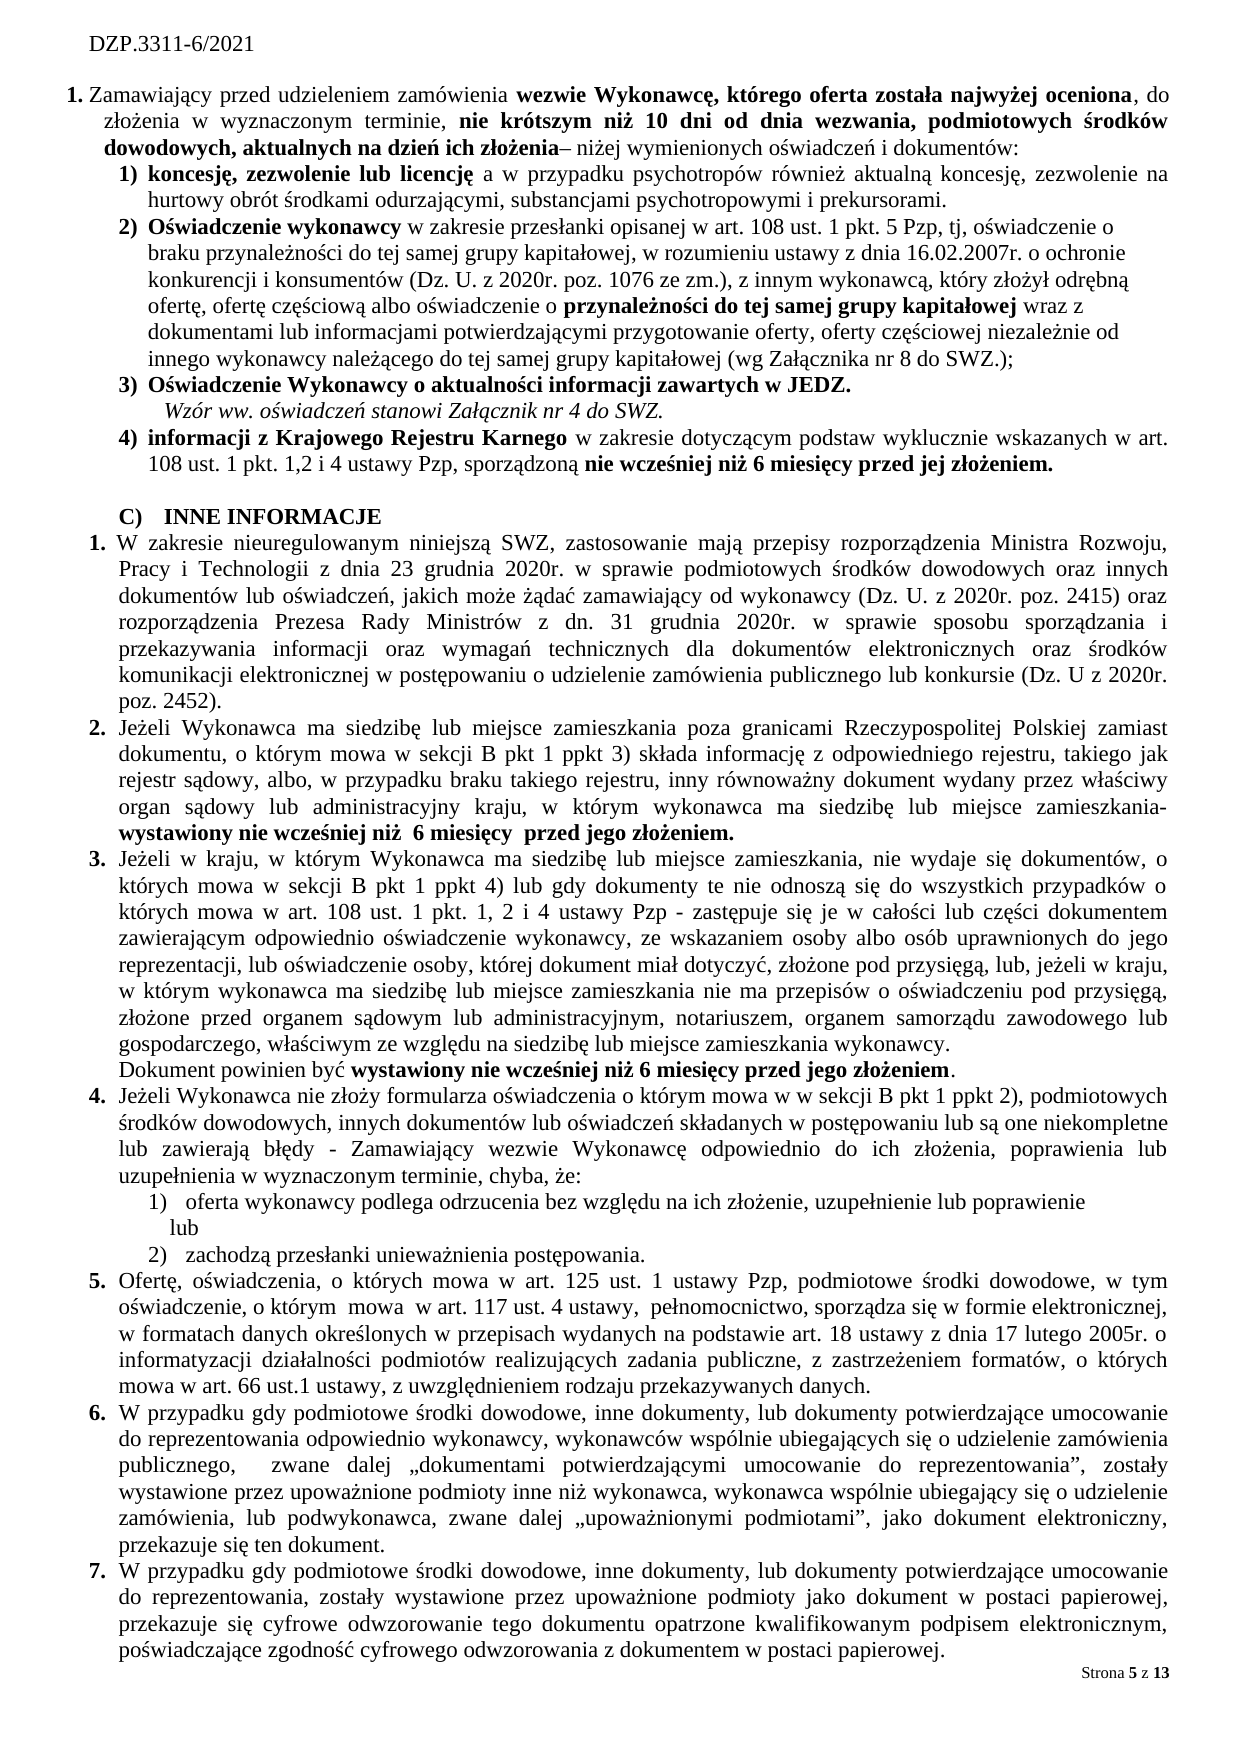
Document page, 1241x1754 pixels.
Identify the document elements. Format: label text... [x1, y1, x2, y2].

list Oświadczenie wykonawcy w zakresie przesłanki opisanej w art. 108 ust. 1 pkt. 5 Pzp, tj, oświadczenie o braku przynależności do tej samej grupy kapitałowej, w rozumieniu ustawy z dnia 16.02.2007r. o ochronie konkurencji i konsumentów (Dz. U. z 2020r. poz. 1076 ze zm.), z innym wykonawcą, który złożył odrębną ofertę, ofertę częściową albo oświadczenie o przynależności do tej samej grupy kapitałowej wraz z dokumentami lub informacjami potwierdzającymi przygotowanie oferty, oferty częściowej niezależnie od innego wykonawcy należącego do tej samej grupy kapitałowej (wg Załącznika nr 8 do SWZ.); [118, 213, 1169, 371]
list 1. W zakresie nieuregulowanym niniejszą SWZ, zastosowanie mają przepisy rozporządzenia Ministra Rozwoju, Pracy i Technologii z dnia 23 grudnia 2020r. w sprawie podmiotowych środków dowodowych oraz innych dokumentów lub oświadczeń, jakich może żądać zamawiający od wykonawcy (Dz. U. z 2020r. poz. 2415) oraz rozporządzenia Prezesa Rady Ministrów z dn. 31 grudnia 2020r. w sprawie sposobu sporządzania i przekazywania informacji oraz wymagań technicznych dla dokumentów elektronicznych oraz środków komunikacji elektronicznej w postępowaniu o udzielenie zamówienia publicznego lub konkursie (Dz. U z 2020r. poz. 2452). [89, 529, 1169, 714]
list lub [164, 1214, 1169, 1241]
list zachodzą przesłanki unieważnienia postępowania. [148, 1241, 1169, 1267]
list Jeżeli Wykonawca nie złoży formularza oświadczenia o którym mowa w w sekcji B pkt 1 ppkt 2), podmiotowych środków dowodowych, innych dokumentów lub oświadczeń składanych w postępowaniu lub są one niekompletne lub zawierają błędy - Zamawiający wezwie Wykonawcę odpowiednio do ich złożenia, poprawienia lub uzupełnienia w wyznaczonym terminie, chyba, że: [89, 1083, 1169, 1188]
list Jeżeli Wykonawca ma siedzibę lub miejsce zamieszkania poza granicami Rzeczypospolitej Polskiej zamiast dokumentu, o którym mowa w sekcji B pkt 1 ppkt 3) składa informację z odpowiedniego rejestru, takiego jak rejestr sądowy, albo, w przypadku braku takiego rejestru, inny równoważny dokument wydany przez właściwy organ sądowy lub administracyjny kraju, w którym wykonawca ma siedzibę lub miejsce zamieszkania- wystawiony nie wcześniej niż 6 miesięcy przed jego złożeniem. [89, 714, 1169, 845]
list informacji z Krajowego Rejestru Karnego w zakresie dotyczącym podstaw wyklucznie wskazanych w art. 108 ust. 1 pkt. 1,2 i 4 ustawy Pzp, sporządzoną nie wcześniej niż 6 miesięcy przed jej złożeniem. [118, 424, 1169, 476]
list W przypadku gdy podmiotowe środki dowodowe, inne dokumenty, lub dokumenty potwierdzające umocowanie do reprezentowania, zostały wystawione przez upoważnione podmioty jako dokument w postaci papierowej, przekazuje się cyfrowe odwzorowanie tego dokumentu opatrzone kwalifikowanym podpisem elektronicznym, poświadczające zgodność cyfrowego odwzorowania z dokumentem w postaci papierowej. [89, 1557, 1169, 1662]
list C) INNE INFORMACJE [118, 503, 1169, 529]
list W przypadku gdy podmiotowe środki dowodowe, inne dokumenty, lub dokumenty potwierdzające umocowanie do reprezentowania odpowiednio wykonawcy, wykonawców wspólnie ubiegających się o udzielenie zamówienia publicznego, zwane dalej „dokumentami potwierdzającymi umocowanie do reprezentowania”, zostały wystawione przez upoważnione podmioty inne niż wykonawca, wykonawca wspólnie ubiegający się o udzielenie zamówienia, lub podwykonawca, zwane dalej „upoważnionymi podmiotami”, jako dokument elektroniczny, przekazuje się ten dokument. [89, 1399, 1169, 1557]
text Wzór ww. oświadczeń stanowi Załącznik nr 4 do SWZ. [164, 397, 1169, 424]
list koncesję, zezwolenie lub licencję a w przypadku psychotropów również aktualną koncesję, zezwolenie na hurtowy obrót środkami odurzającymi, substancjami psychotropowymi i prekursorami. [118, 160, 1169, 213]
list Zamawiający przed udzieleniem zamówienia wezwie Wykonawcę, którego oferta została najwyżej oceniona, do złożenia w wyznaczonym terminie, nie krótszym niż 10 dni od dnia wezwania, podmiotowych środków dowodowych, aktualnych na dzień ich złożenia– niżej wymienionych oświadczeń i dokumentów: [66, 81, 1169, 160]
list oferta wykonawcy podlega odrzucenia bez względu na ich złożenie, uzupełnienie lub poprawienie [148, 1188, 1169, 1214]
list Dokument powinien być wystawiony nie wcześniej niż 6 miesięcy przed jego złożeniem. [118, 1056, 1169, 1083]
list Jeżeli w kraju, w którym Wykonawca ma siedzibę lub miejsce zamieszkania, nie wydaje się dokumentów, o których mowa w sekcji B pkt 1 ppkt 4) lub gdy dokumenty te nie odnoszą się do wszystkich przypadków o których mowa w art. 108 ust. 1 pkt. 1, 2 i 4 ustawy Pzp - zastępuje się je w całości lub części dokumentem zawierającym odpowiednio oświadczenie wykonawcy, ze wskazaniem osoby albo osób uprawnionych do jego reprezentacji, lub oświadczenie osoby, której dokument miał dotyczyć, złożone pod przysięgą, lub, jeżeli w kraju, w którym wykonawca ma siedzibę lub miejsce zamieszkania nie ma przepisów o oświadczeniu pod przysięgą, złożone przed organem sądowym lub administracyjnym, notariuszem, organem samorządu zawodowego lub gospodarczego, właściwym ze względu na siedzibę lub miejsce zamieszkania wykonawcy. [89, 845, 1169, 1056]
list Ofertę, oświadczenia, o których mowa w art. 125 ust. 1 ustawy Pzp, podmiotowe środki dowodowe, w tym oświadczenie, o którym mowa w art. 117 ust. 4 ustawy, pełnomocnictwo, sporządza się w formie elektronicznej, w formatach danych określonych w przepisach wydanych na podstawie art. 18 ustawy z dnia 17 lutego 2005r. o informatyzacji działalności podmiotów realizujących zadania publiczne, z zastrzeżeniem formatów, o których mowa w art. 66 ust.1 ustawy, z uwzględnieniem rodzaju przekazywanych danych. [89, 1267, 1169, 1399]
list Oświadczenie Wykonawcy o aktualności informacji zawartych w JEDZ. [118, 371, 1169, 397]
